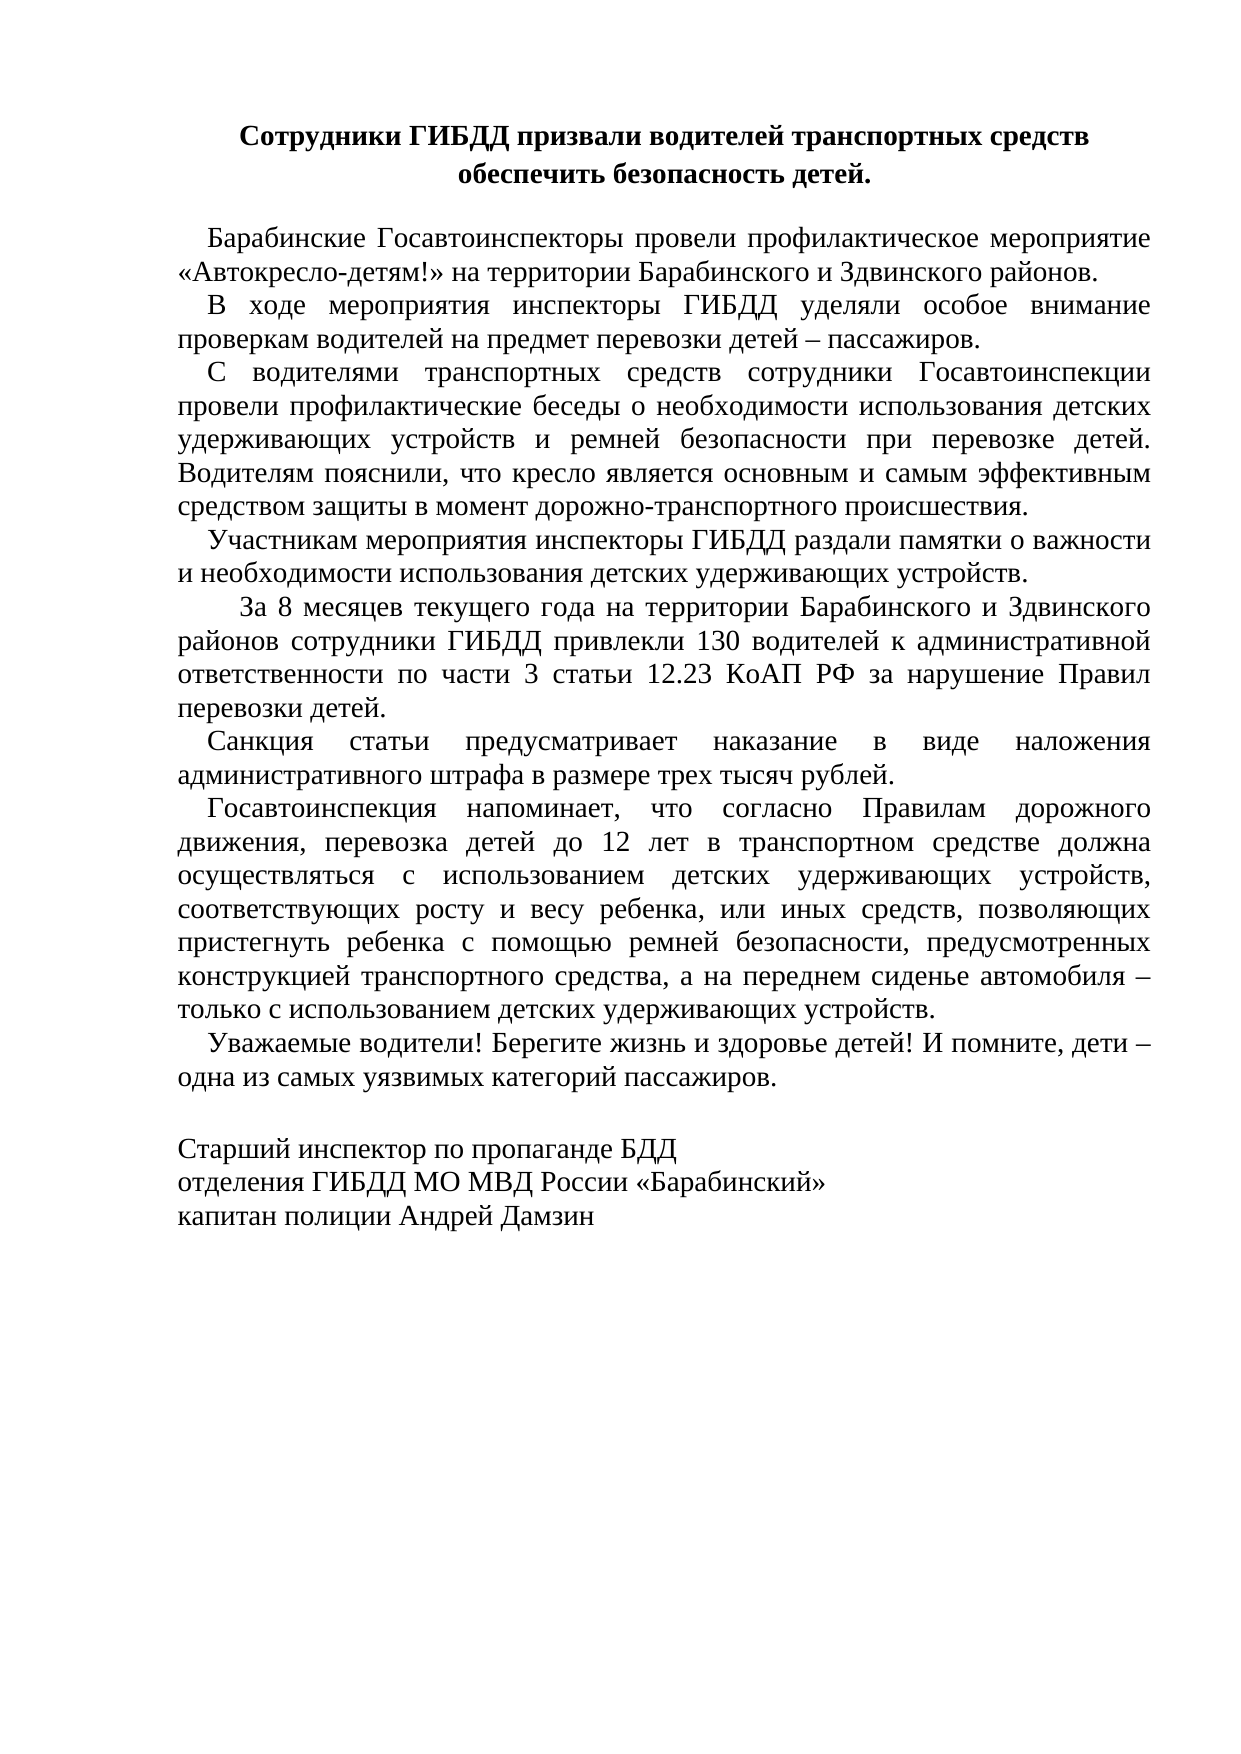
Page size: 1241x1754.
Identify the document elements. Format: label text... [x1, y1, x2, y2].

text Старший инспектор по пропаганде БДД [177, 1131, 1152, 1164]
text Участникам мероприятия инспекторы ГИБДД раздали памятки о важности и необходимости использования детских удерживающих устройств. [177, 522, 1152, 589]
text Уважаемые водители! Берегите жизнь и здоровье детей! И помните, дети – одна из самых уязвимых категорий пассажиров. [177, 1025, 1152, 1092]
text Госавтоинспекция напоминает, что согласно Правилам дорожного движения, перевозка детей до 12 лет в транспортном средстве должна осуществляться с использованием детских удерживающих устройств, соответствующих росту и весу ребенка, или иных средств, позволяющих пристегнуть ребенка с помощью ремней безопасности, предусмотренных конструкцией транспортного средства, а на переднем сиденье автомобиля – только с использованием детских удерживающих устройств. [177, 790, 1152, 1025]
text В ходе мероприятия инспекторы ГИБДД уделяли особое внимание проверкам водителей на предмет перевозки детей – пассажиров. [177, 287, 1152, 354]
text Барабинские Госавтоинспекторы провели профилактическое мероприятие «Автокресло-детям!» на территории Барабинского и Здвинского районов. [177, 220, 1152, 287]
text Санкция статьи предусматривает наказание в виде наложения административного штрафа в размере трех тысяч рублей. [177, 723, 1152, 790]
text отделения ГИБДД МО МВД России «Барабинский» [177, 1164, 1152, 1198]
text Сотрудники ГИБДД призвали водителей транспортных средств обеспечить безопасность детей. [177, 118, 1152, 190]
text С водителями транспортных средств сотрудники Госавтоинспекции провели профилактические беседы о необходимости использования детских удерживающих устройств и ремней безопасности при перевозке детей. Водителям пояснили, что кресло является основным и самым эффективным средством защиты в момент дорожно-транспортного происшествия. [177, 354, 1152, 522]
text За 8 месяцев текущего года на территории Барабинского и Здвинского районов сотрудники ГИБДД привлекли 130 водителей к административной ответственности по части 3 статьи 12.23 КоАП РФ за нарушение Правил перевозки детей. [177, 589, 1152, 723]
text капитан полиции Андрей Дамзин [177, 1198, 1152, 1231]
